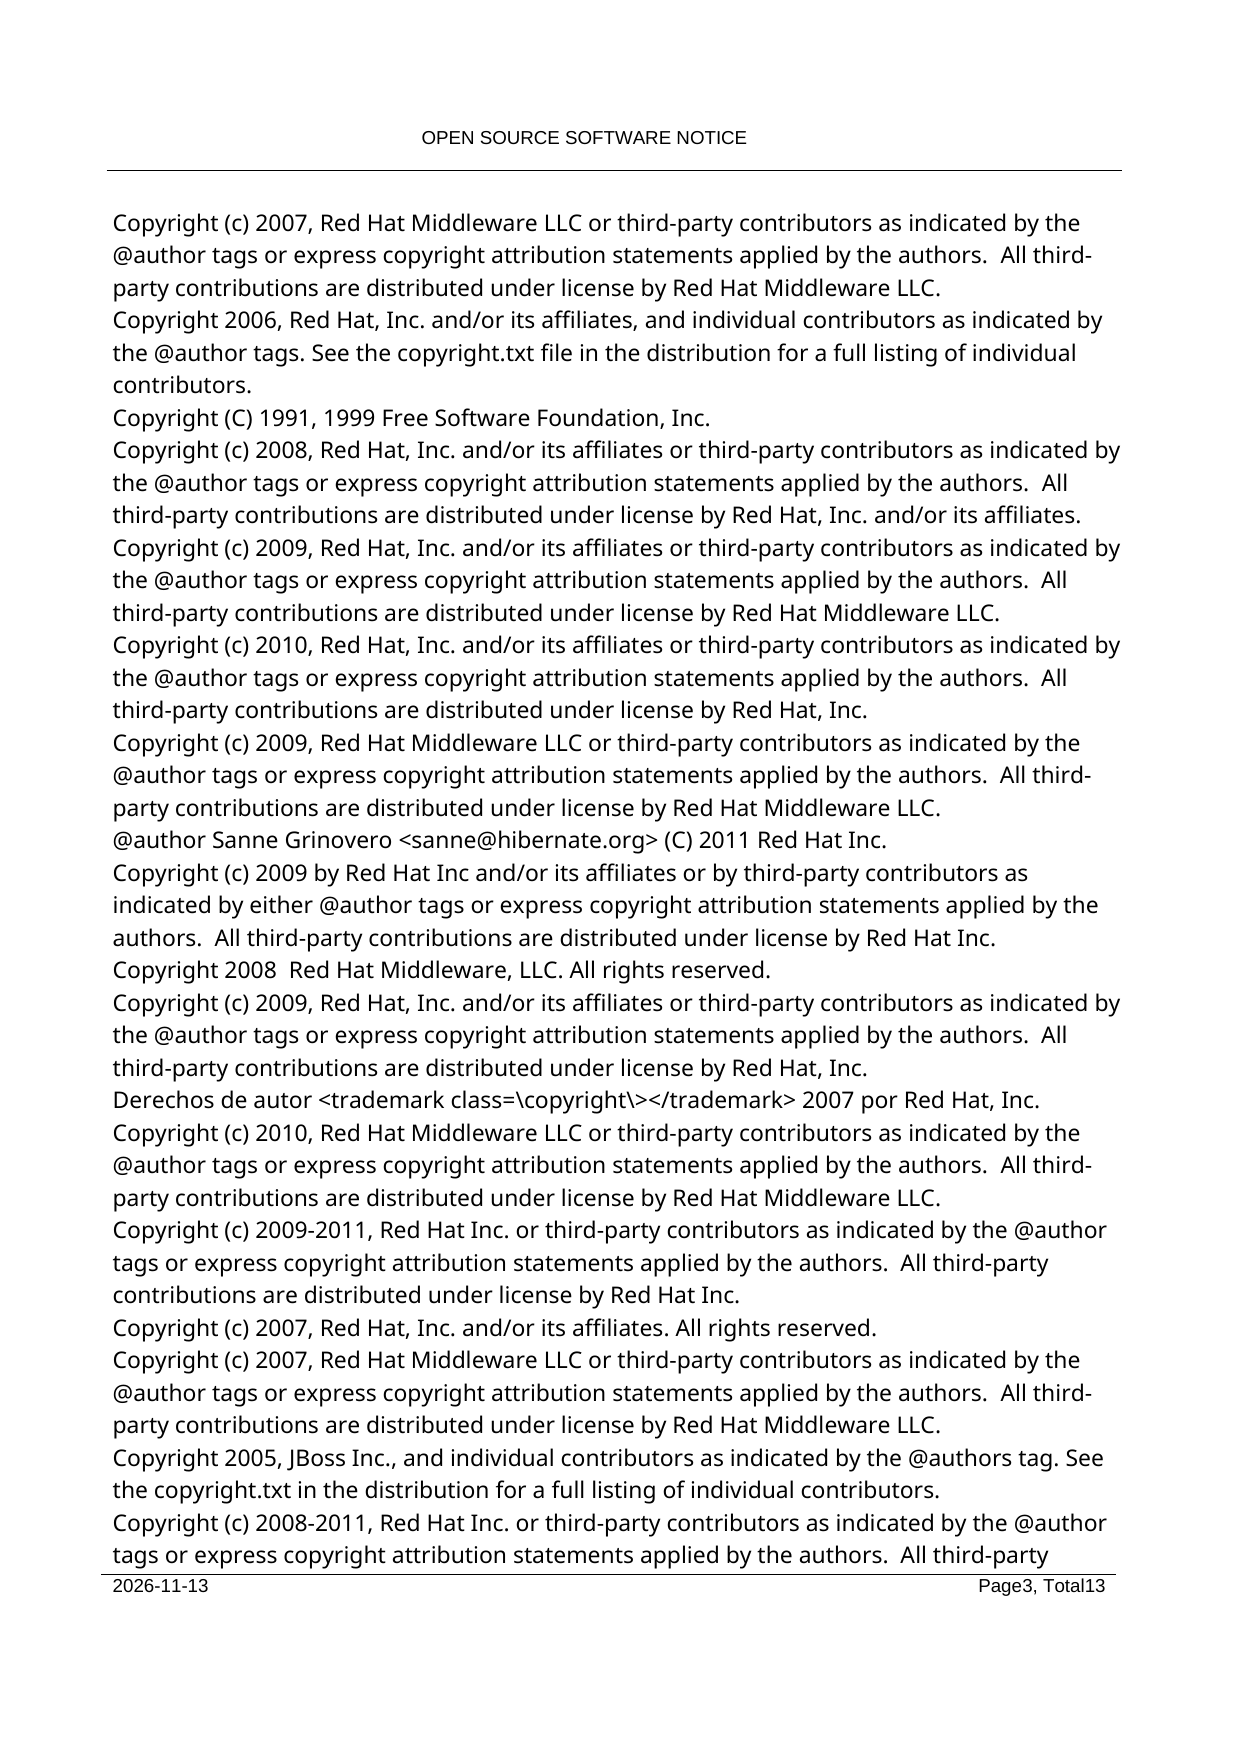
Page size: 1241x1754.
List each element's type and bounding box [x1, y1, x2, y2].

text [112, 206, 1128, 1571]
